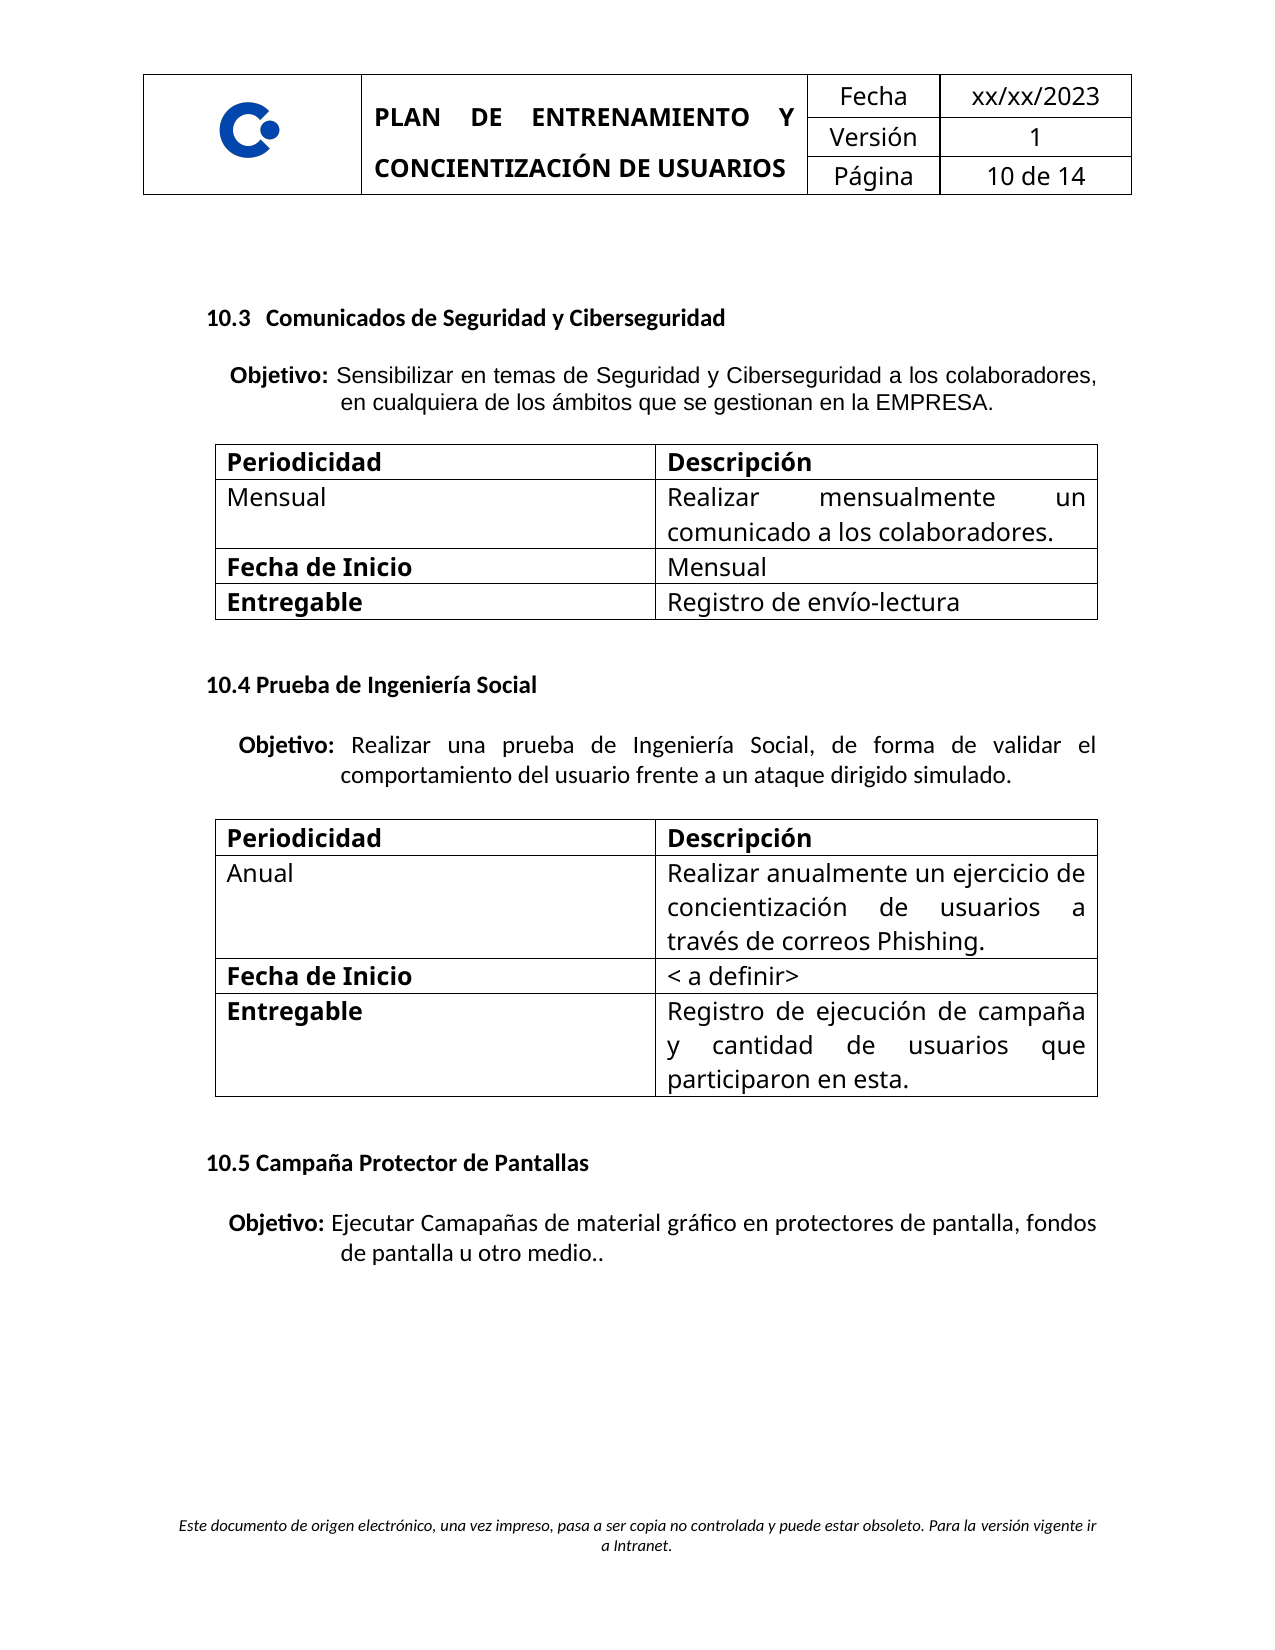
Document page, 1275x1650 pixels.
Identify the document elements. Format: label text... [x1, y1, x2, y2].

table_cell Mensual [216, 480, 655, 548]
table_cell Registro de ejecución de campaña y cantidad de usuarios que participaron en esta. [656, 994, 1097, 1096]
table_cell Fecha de Inicio [216, 959, 655, 993]
table_cell Entregable [216, 994, 655, 1096]
table_cell Registro de envío-lectura [656, 584, 1097, 618]
table_header Descripción [656, 445, 1097, 479]
table_header Periodicidad [216, 445, 655, 479]
table_cell Realizar anualmente un ejercicio de concientización de usuarios a través de correos Phishing. [656, 856, 1097, 958]
table_header Descripción [656, 820, 1097, 854]
table_cell Anual [216, 856, 655, 958]
subtitle 10.4 Prueba de Ingeniería Social [177, 669, 1098, 700]
table_header Periodicidad [216, 820, 655, 854]
subtitle 10.5 Campaña Protector de Pantallas [177, 1147, 1098, 1178]
text Objetivo: Sensibilizar en temas de Seguridad y Ciberseguridad a los colaboradores, en cualquiera de los ámbitos que se gestionan en la EMPRESA. [222, 362, 1098, 415]
table_cell Mensual [656, 549, 1097, 583]
table_cell Realizar mensualmente un comunicado a los colaboradores. [656, 480, 1097, 548]
table_cell Entregable [216, 584, 655, 618]
text Objetivo: Realizar una prueba de Ingeniería Social, de forma de validar el comportamiento del usuario frente a un ataque dirigido simulado. [222, 729, 1098, 790]
table_cell < a definir> [656, 959, 1097, 993]
text Objetivo: Ejecutar Camapañas de material gráfico en protectores de pantalla, fondos de pantalla u otro medio.. [222, 1207, 1098, 1268]
subtitle Comunicados de Seguridad y Ciberseguridad [206, 302, 1098, 333]
picture [211, 92, 288, 168]
table_cell Fecha de Inicio [216, 549, 655, 583]
